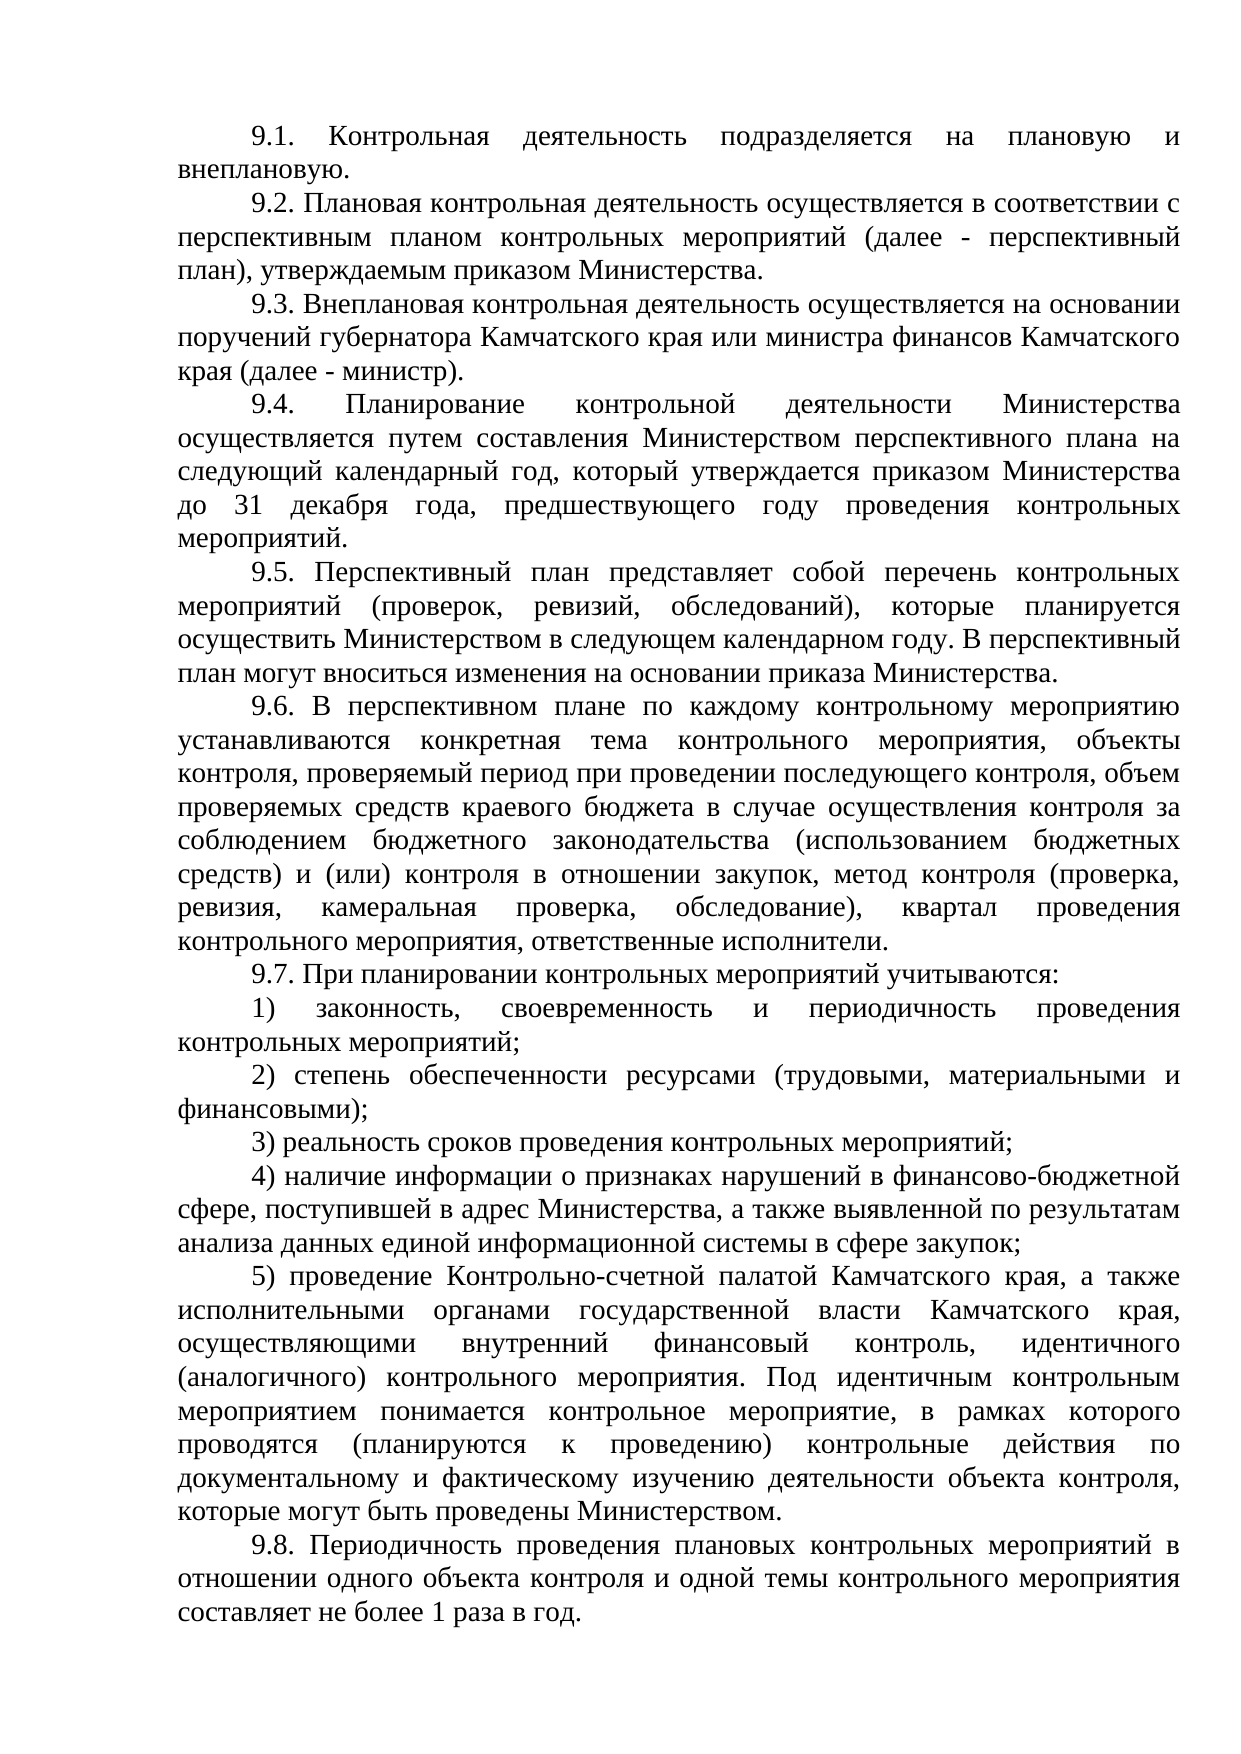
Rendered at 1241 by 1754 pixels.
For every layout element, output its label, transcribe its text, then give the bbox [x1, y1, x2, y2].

text 5) проведение Контрольно-счетной палатой Камчатского края, а также исполнительными органами государственной власти Камчатского края, осуществляющими внутренний финансовый контроль, идентичного (аналогичного) контрольного мероприятия. Под идентичным контрольным мероприятием понимается контрольное мероприятие, в рамках которого проводятся (планируются к проведению) контрольные действия по документальному и фактическому изучению деятельности объекта контроля, которые могут быть проведены Министерством. [177, 1258, 1181, 1527]
text 9.5. Перспективный план представляет собой перечень контрольных мероприятий (проверок, ревизий, обследований), которые планируется осуществить Министерством в следующем календарном году. В перспективный план могут вноситься изменения на основании приказа Министерства. [177, 554, 1181, 688]
text 9.7. При планировании контрольных мероприятий учитываются: [177, 957, 1181, 990]
text 9.1. Контрольная деятельность подразделяется на плановую и внеплановую. [177, 118, 1181, 185]
text 9.3. Внеплановая контрольная деятельность осуществляется на основании поручений губернатора Камчатского края или министра финансов Камчатского края (далее - министр). [177, 286, 1181, 386]
text 3) реальность сроков проведения контрольных мероприятий; [177, 1124, 1181, 1158]
text 9.2. Плановая контрольная деятельность осуществляется в соответствии с перспективным планом контрольных мероприятий (далее - перспективный план), утверждаемым приказом Министерства. [177, 185, 1181, 286]
text 1) законность, своевременность и периодичность проведения контрольных мероприятий; [177, 990, 1181, 1057]
text 9.4. Планирование контрольной деятельности Министерства осуществляется путем составления Министерством перспективного плана на следующий календарный год, который утверждается приказом Министерства до 31 декабря года, предшествующего году проведения контрольных мероприятий. [177, 386, 1181, 554]
text 2) степень обеспеченности ресурсами (трудовыми, материальными и финансовыми); [177, 1057, 1181, 1124]
text 4) наличие информации о признаках нарушений в финансово-бюджетной сфере, поступившей в адрес Министерства, а также выявленной по результатам анализа данных единой информационной системы в сфере закупок; [177, 1158, 1181, 1258]
text 9.8. Периодичность проведения плановых контрольных мероприятий в отношении одного объекта контроля и одной темы контрольного мероприятия составляет не более 1 раза в год. [177, 1527, 1181, 1627]
text 9.6. В перспективном плане по каждому контрольному мероприятию устанавливаются конкретная тема контрольного мероприятия, объекты контроля, проверяемый период при проведении последующего контроля, объем проверяемых средств краевого бюджета в случае осуществления контроля за соблюдением бюджетного законодательства (использованием бюджетных средств) и (или) контроля в отношении закупок, метод контроля (проверка, ревизия, камеральная проверка, обследование), квартал проведения контрольного мероприятия, ответственные исполнители. [177, 688, 1181, 957]
